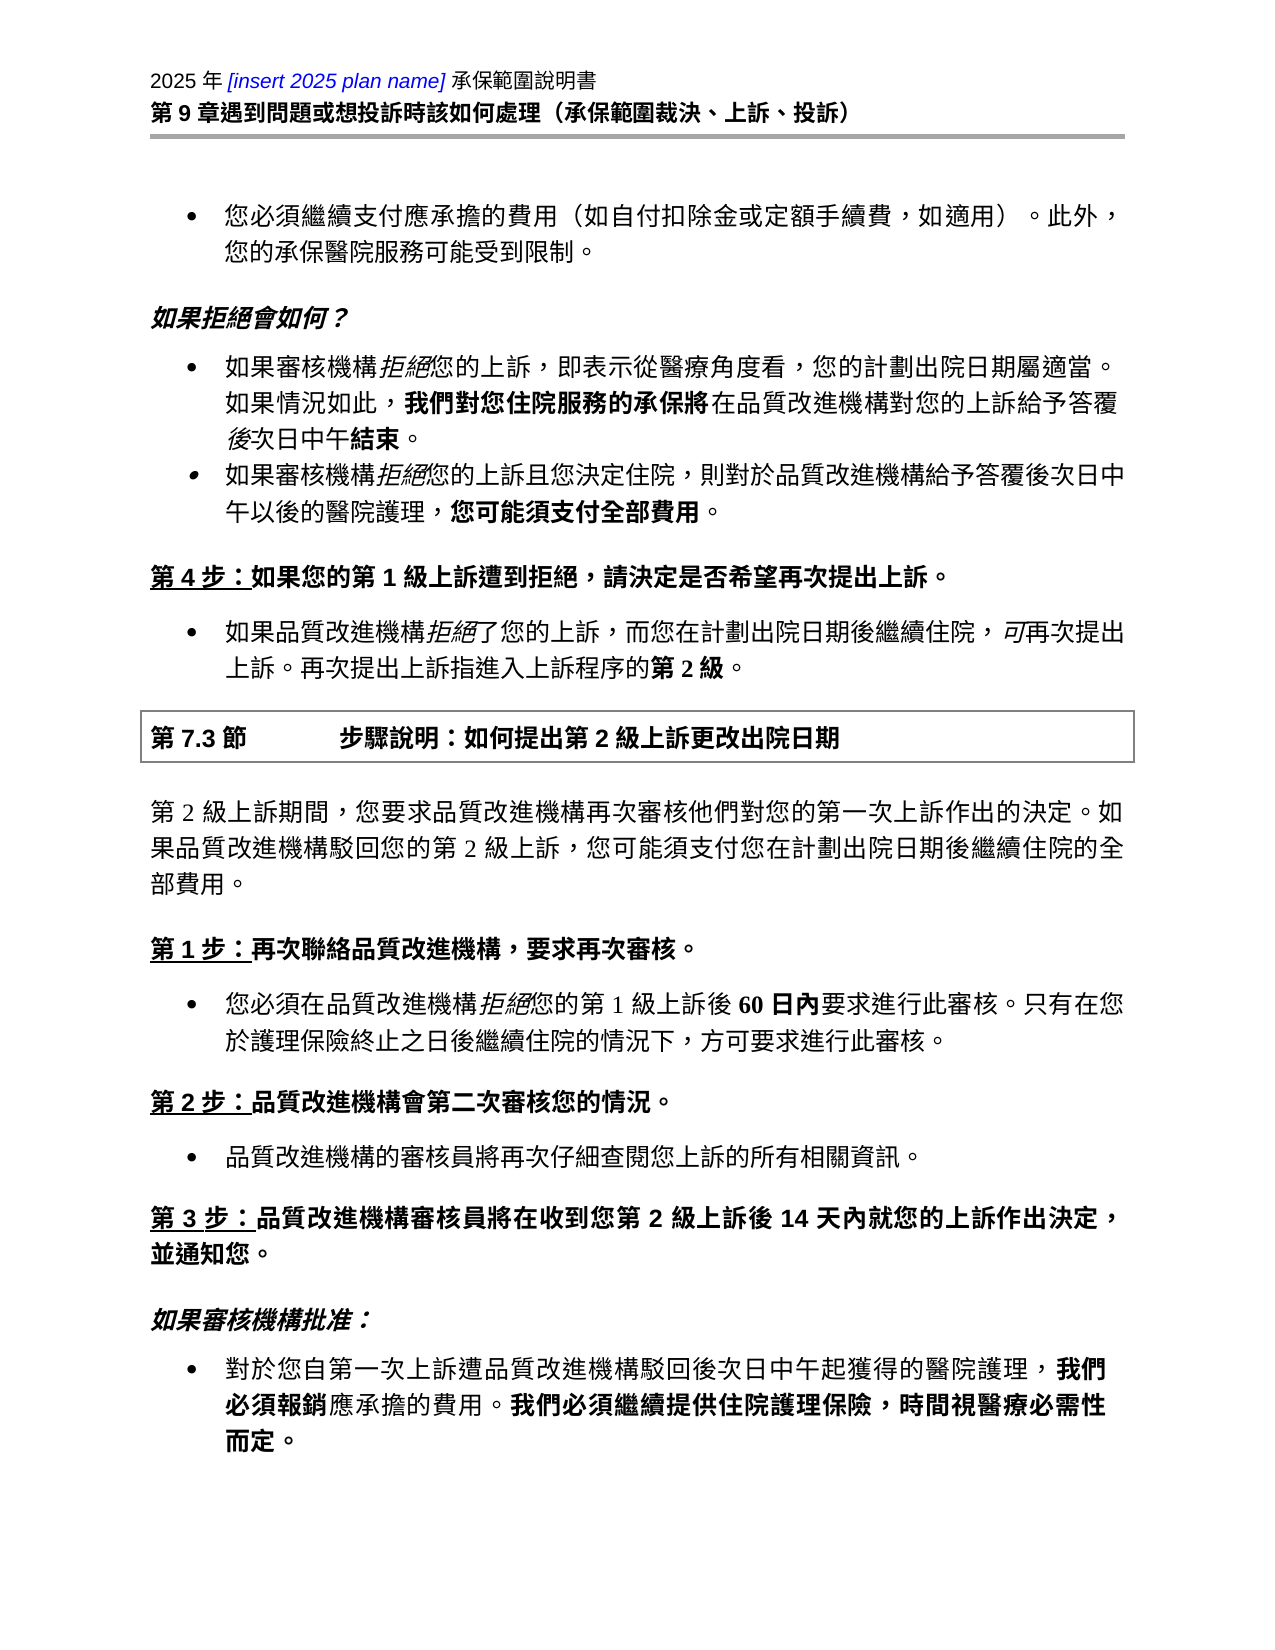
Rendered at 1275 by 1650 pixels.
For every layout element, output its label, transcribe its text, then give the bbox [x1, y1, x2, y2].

subtitle 第 3 步：品質改進機構會在獲得所有必需資訊後的一天時間內，對您的上訴給予答覆。 [150, 415, 1125, 452]
subtitle 第 4 步：如果您的第 1 級上訴遭到拒絕，請決定是否希望再次提出上訴。 [150, 984, 1125, 1020]
list 在審核員告知我們有關您上訴事宜後次日中午前，您將會收到我們寄送給您的指定您計劃出院日期的書面通知。該通知還將詳細說明您的醫生、醫院及我們認為您適合於該日期出院（醫療上適當）的原因。 [187, 282, 1125, 390]
list 如果審核機構拒絕您的上訴且您決定住院，則對於品質改進機構給予答覆後次日中午以後的醫院護理，您可能須支付全部費用。 [187, 886, 1125, 959]
list 您必須繼續支付應承擔的費用（如自付扣除金或定額手續費，如適用）。此外， 您的承保醫院服務可能受到限制。 [187, 614, 1125, 687]
list 如果審核機構批准，我們必須繼續提供您的承保住院服務，時間視醫療必需性 而定。 [187, 529, 1125, 602]
subtitle 第 1 步：再次聯絡品質改進機構，要求再次審核。 [150, 1356, 1125, 1392]
subtitle 第 7.3 節 步驟說明：如何提出第 2 級上訴更改出院日期 [142, 1138, 1133, 1187]
list 您必須在品質改進機構拒絕您的第 1 級上訴後 60 日內要求進行此審核。只有在您於護理保險終止之日後繼續住院的情況下，方可要求進行此審核。 [187, 1411, 1125, 1484]
subtitle 如果批准會如何？ [150, 481, 1125, 517]
list 審核員也會查看您的醫療資訊，與您的醫生交談並審核醫院及我們向其提供的資訊。 [187, 197, 1116, 269]
subtitle 如果拒絕會如何？ [150, 716, 1125, 752]
list 如果品質改進機構拒絕了您的上訴，而您在計劃出院日期後繼續住院，可再次提出上訴。再次提出上訴指進入上訴程序的第 2 級。 [187, 1039, 1125, 1111]
list 如果審核機構拒絕您的上訴，即表示從醫療角度看，您的計劃出院日期屬適當。如果情況如此，我們對您住院服務的承保將在品質改進機構對您的上訴給予答覆後次日中午結束。 [187, 765, 1120, 874]
text 第 2 級上訴期間，您要求品質改進機構再次審核他們對您的第一次上訴作出的決定。如果品質改進機構駁回您的第 2 級上訴，您可能須支付您在計劃出院日期後繼續住院的全部費用。 [150, 1218, 1125, 1327]
